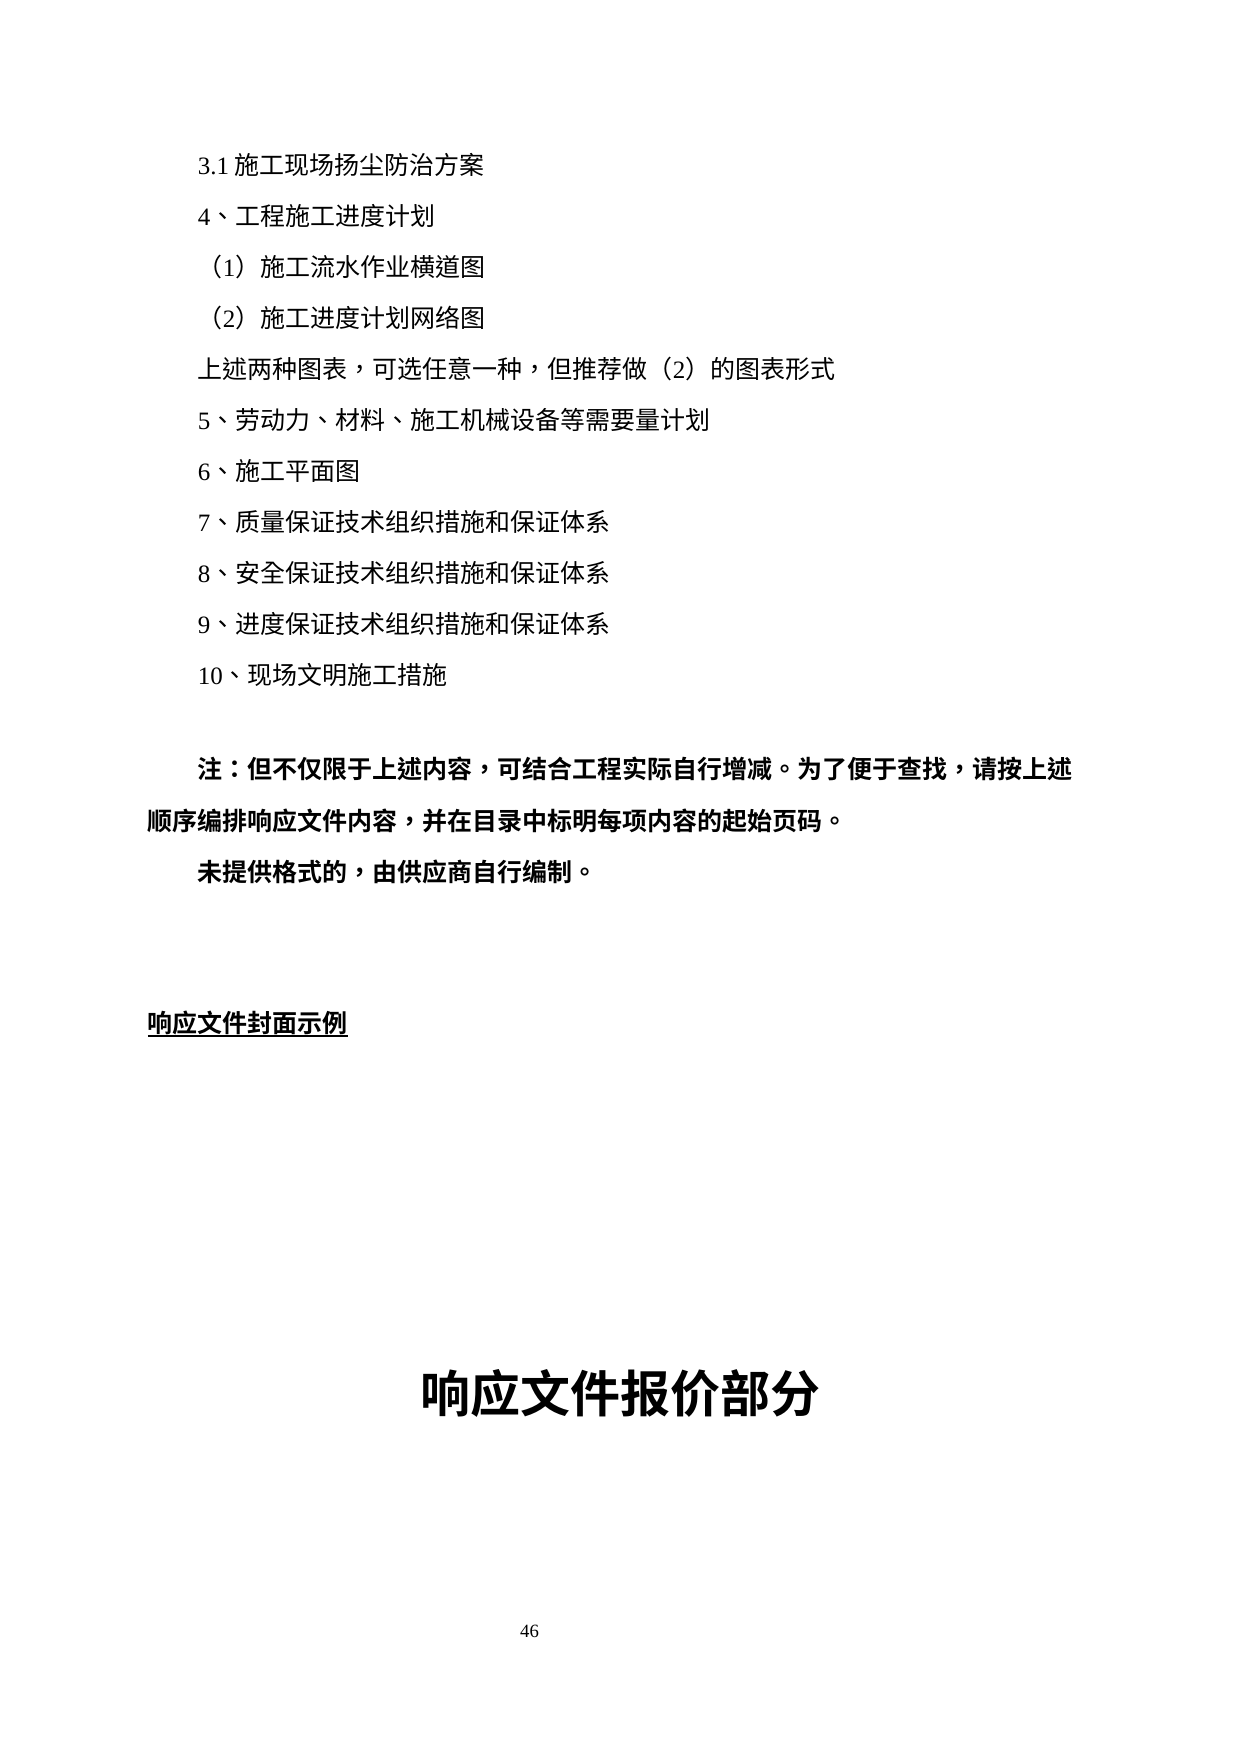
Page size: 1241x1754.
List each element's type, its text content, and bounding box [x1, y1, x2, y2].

text 注：但不仅限于上述内容，可结合工程实际自行增减。为了便于查找，请按上述顺序编排响应文件内容，并在目录中标明每项内容的起始页码。 [148, 752, 1093, 837]
text 响应文件封面示例 [148, 1006, 1093, 1040]
text 4、工程施工进度计划 [148, 199, 1093, 233]
text 7、质量保证技术组织措施和保证体系 [148, 505, 1093, 539]
text 8、安全保证技术组织措施和保证体系 [148, 556, 1093, 590]
text （1）施工流水作业横道图 [148, 250, 1093, 284]
text 5、劳动力、材料、施工机械设备等需要量计划 [148, 403, 1093, 437]
text 10、现场文明施工措施 [148, 658, 1093, 692]
text （2）施工进度计划网络图 [148, 301, 1093, 335]
text 6、施工平面图 [148, 454, 1093, 488]
text 9、进度保证技术组织措施和保证体系 [148, 607, 1093, 641]
text 3.1施工现场扬尘防治方案 [148, 148, 1093, 182]
text 响应文件报价部分 [148, 1359, 1093, 1427]
text 未提供格式的，由供应商自行编制。 [148, 854, 1093, 888]
text 上述两种图表，可选任意一种，但推荐做（2）的图表形式 [148, 352, 1093, 386]
